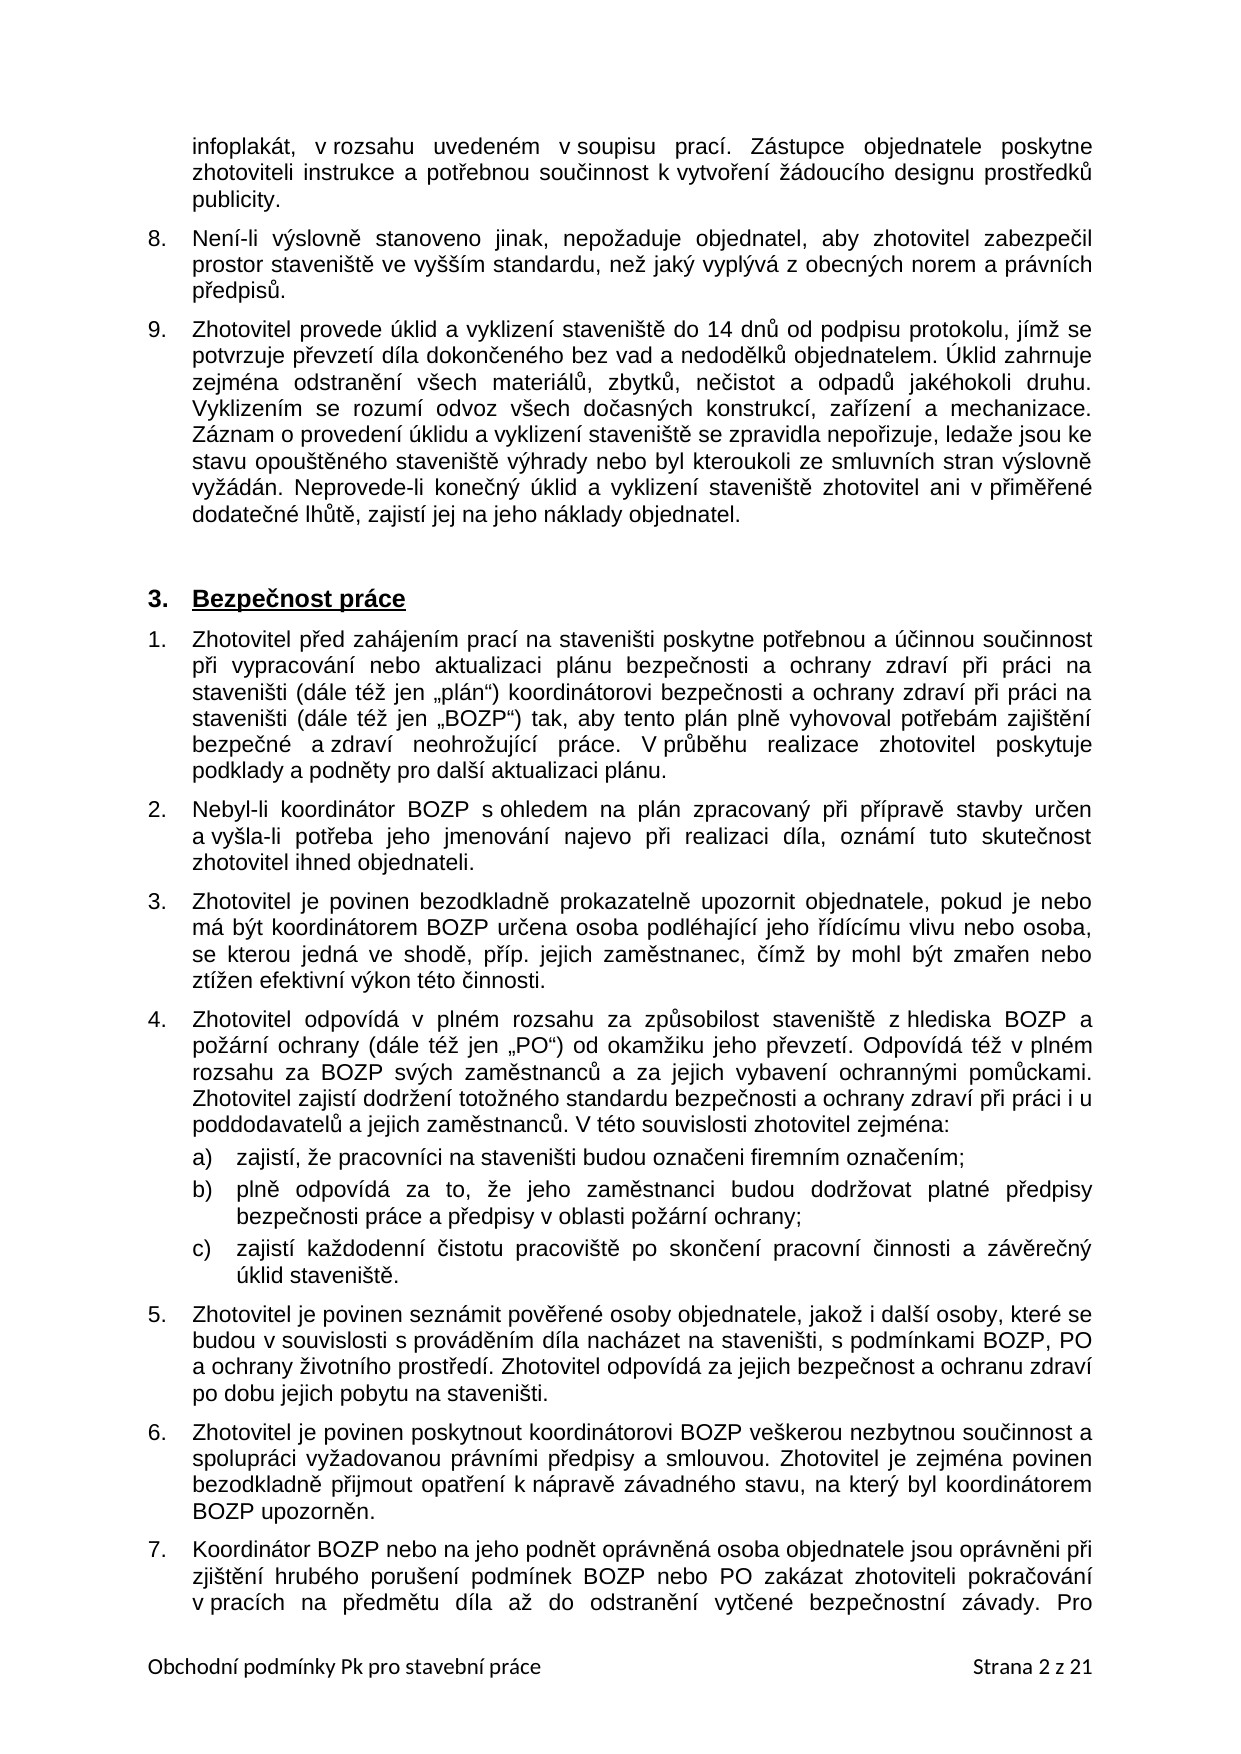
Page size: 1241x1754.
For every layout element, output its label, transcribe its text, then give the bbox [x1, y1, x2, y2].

text 2. Nebyl-li koordinátor BOZP s ohledem na plán zpracovaný při přípravě stavby určen a vyšla-li potřeba jeho jmenování najevo při realizaci díla, oznámí tuto skutečnost zhotovitel ihned objednateli. [148, 796, 1093, 875]
text 9. Zhotovitel provede úklid a vyklizení staveniště do 14 dnů od podpisu protokolu, jímž se potvrzuje převzetí díla dokončeného bez vad a nedodělků objednatelem. Úklid zahrnuje zejména odstranění všech materiálů, zbytků, nečistot a odpadů jakéhokoli druhu. Vyklizením se rozumí odvoz všech dočasných konstrukcí, zařízení a mechanizace. Záznam o provedení úklidu a vyklizení staveniště se zpravidla nepořizuje, ledaže jsou ke stavu opouštěného staveniště výhrady nebo byl kteroukoli ze smluvních stran výslovně vyžádán. Neprovede-li konečný úklid a vyklizení staveniště zhotovitel ani v přiměřené dodatečné lhůtě, zajistí jej na jeho náklady objednatel. [148, 316, 1093, 527]
text 8. Není-li výslovně stanoveno jinak, nepožaduje objednatel, aby zhotovitel zabezpečil prostor staveniště ve vyšším standardu, než jaký vyplývá z obecných norem a právních předpisů. [148, 224, 1093, 303]
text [148, 133, 1093, 212]
text c) zajistí každodenní čistotu pracoviště po skončení pracovní činnosti a závěrečný úklid staveniště. [192, 1235, 1093, 1288]
text 6. Zhotovitel je povinen poskytnout koordinátorovi BOZP veškerou nezbytnou součinnost a spolupráci vyžadovanou právními předpisy a smlouvou. Zhotovitel je zejména povinen bezodkladně přijmout opatření k nápravě závadného stavu, na který byl koordinátorem BOZP upozorněn. [148, 1418, 1093, 1524]
text b) plně odpovídá za to, že jeho zaměstnanci budou dodržovat platné předpisy bezpečnosti práce a předpisy v oblasti požární ochrany; [192, 1176, 1093, 1229]
text 4. Zhotovitel odpovídá v plném rozsahu za způsobilost staveniště z hlediska BOZP a požární ochrany (dále též jen „PO“) od okamžiku jeho převzetí. Odpovídá též v plném rozsahu za BOZP svých zaměstnanců a za jejich vybavení ochrannými pomůckami. Zhotovitel zajistí dodržení totožného standardu bezpečnosti a ochrany zdraví při práci i u poddodavatelů a jejich zaměstnanců. V této souvislosti zhotovitel zejména: [148, 1006, 1093, 1138]
text 3. Zhotovitel je povinen bezodkladně prokazatelně upozornit objednatele, pokud je nebo má být koordinátorem BOZP určena osoba podléhající jeho řídícímu vlivu nebo osoba, se kterou jedná ve shodě, příp. jejich zaměstnanec, čímž by mohl být zmařen nebo ztížen efektivní výkon této činnosti. [148, 888, 1093, 993]
text a) zajistí, že pracovníci na staveništi budou označeni firemním označením; [192, 1144, 1093, 1170]
text 1. Zhotovitel před zahájením prací na staveništi poskytne potřebnou a účinnou součinnost při vypracování nebo aktualizaci plánu bezpečnosti a ochrany zdraví při práci na staveništi (dále též jen „plán“) koordinátorovi bezpečnosti a ochrany zdraví při práci na staveništi (dále též jen „BOZP“) tak, aby tento plán plně vyhovoval potřebám zajištění bezpečné a zdraví neohrožující práce. V průběhu realizace zhotovitel poskytuje podklady a podněty pro další aktualizaci plánu. [148, 626, 1093, 784]
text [148, 1536, 1093, 1616]
text 5. Zhotovitel je povinen seznámit pověřené osoby objednatele, jakož i další osoby, které se budou v souvislosti s prováděním díla nacházet na staveništi, s podmínkami BOZP, PO a ochrany životního prostředí. Zhotovitel odpovídá za jejich bezpečnost a ochranu zdraví po dobu jejich pobytu na staveništi. [148, 1301, 1093, 1406]
list Bezpečnost práce [148, 584, 1093, 613]
